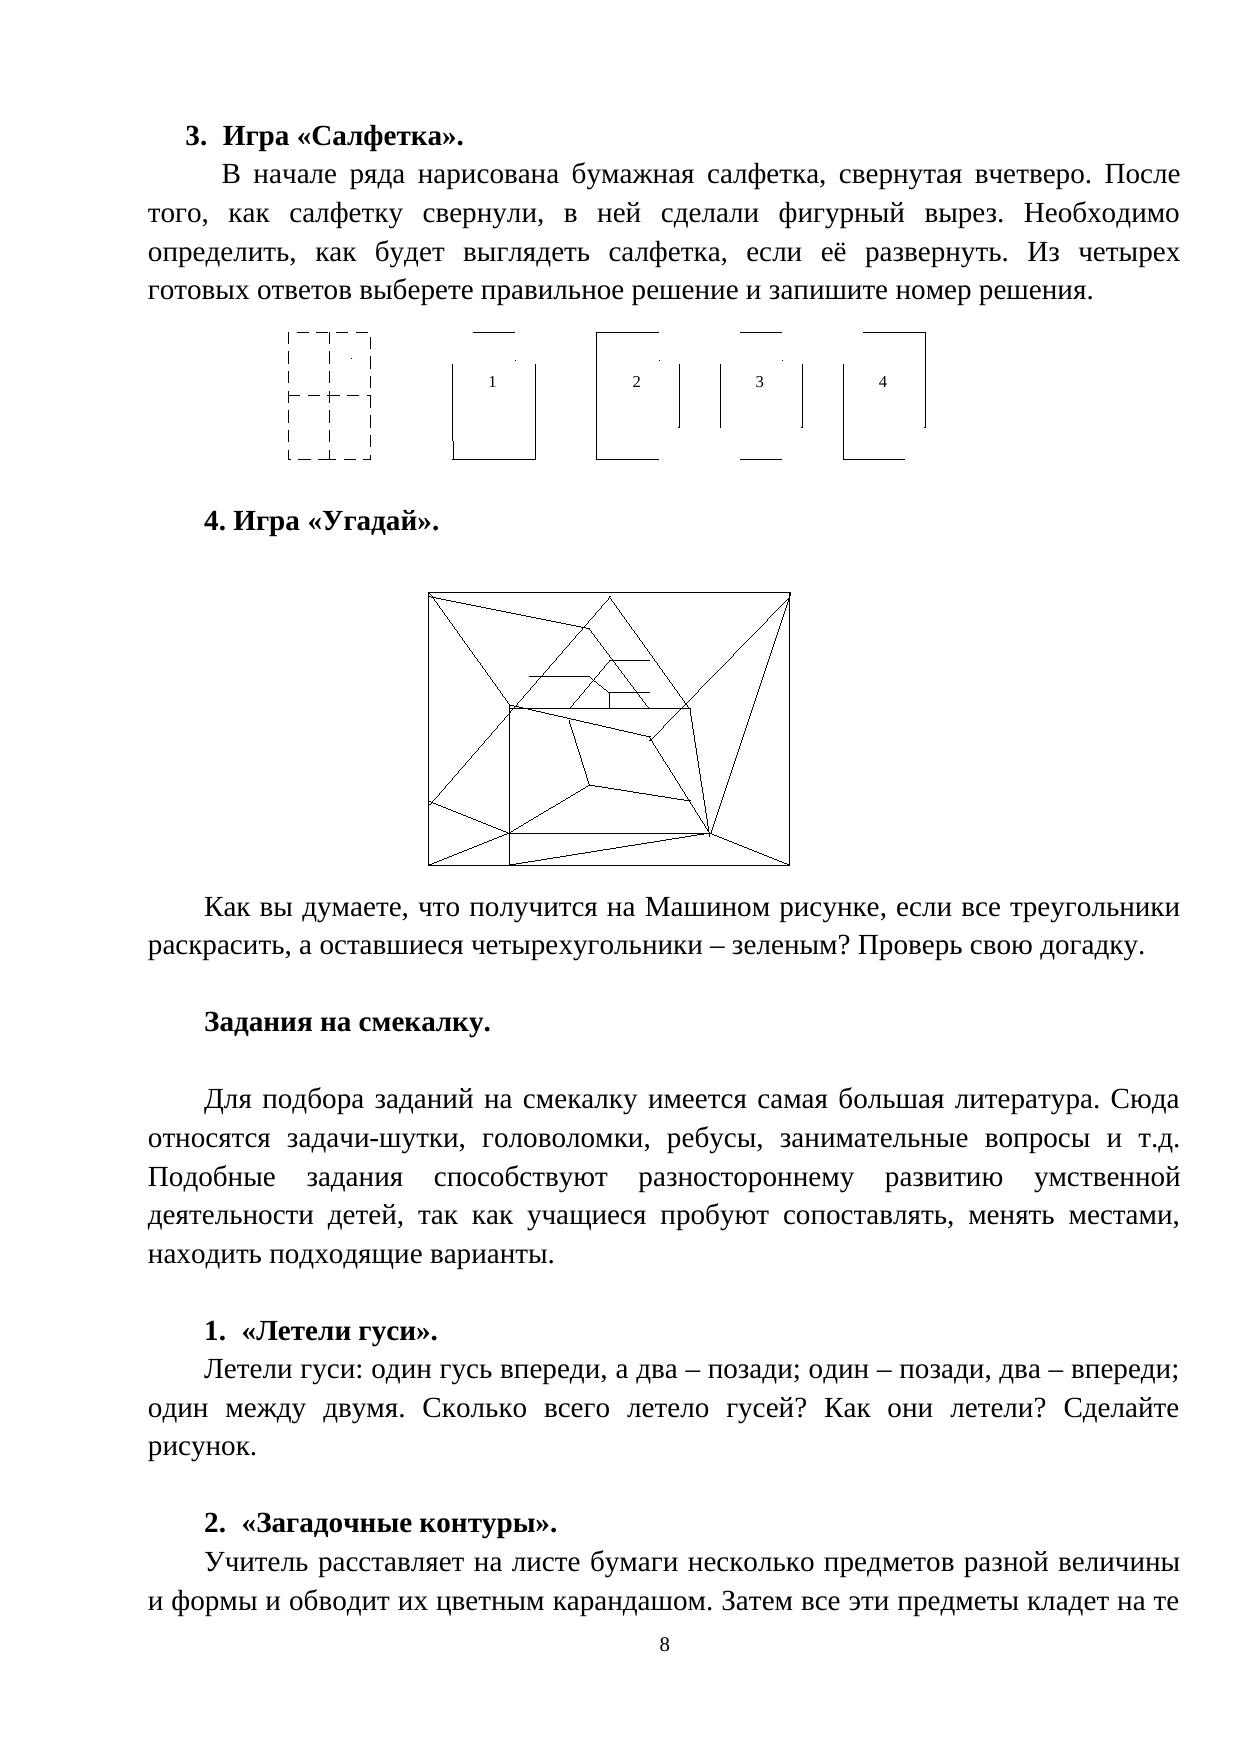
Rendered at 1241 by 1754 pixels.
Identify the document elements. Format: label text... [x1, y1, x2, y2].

list «Летели гуси». [204, 1313, 1181, 1346]
text 4. Игра «Угадай». [148, 503, 1181, 537]
text В начале ряда нарисована бумажная салфетка, свернутая вчетверо. После того, как салфетку свернули, в ней сделали фигурный вырез. Необходимо определить, как будет выглядеть салфетка, если её развернуть. Из четырех готовых ответов выберете правильное решение и запишите номер решения. [148, 157, 1181, 306]
list Игра «Салфетка». [185, 118, 1181, 152]
text Для подбора заданий на смекалку имеется самая большая литература. Сюда относятся задачи-шутки, головоломки, ребусы, занимательные вопросы и т.д. Подобные задания способствуют разностороннему развитию умственной деятельности детей, так как учащиеся пробуют сопоставлять, менять местами, находить подходящие варианты. [148, 1082, 1181, 1269]
text Задания на смекалку. [148, 1004, 1181, 1038]
list «Загадочные контуры». [204, 1506, 1181, 1539]
text Как вы думаете, что получится на Машином рисунке, если все треугольники раскрасить, а оставшиеся четырехугольники – зеленым? Проверь свою догадку. [148, 889, 1181, 961]
text Летели гуси: один гусь впереди, а два – позади; один – позади, два – впереди; один между двумя. Сколько всего летело гусей? Как они летели? Сделайте рисунок. [148, 1351, 1181, 1462]
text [148, 1544, 1181, 1616]
